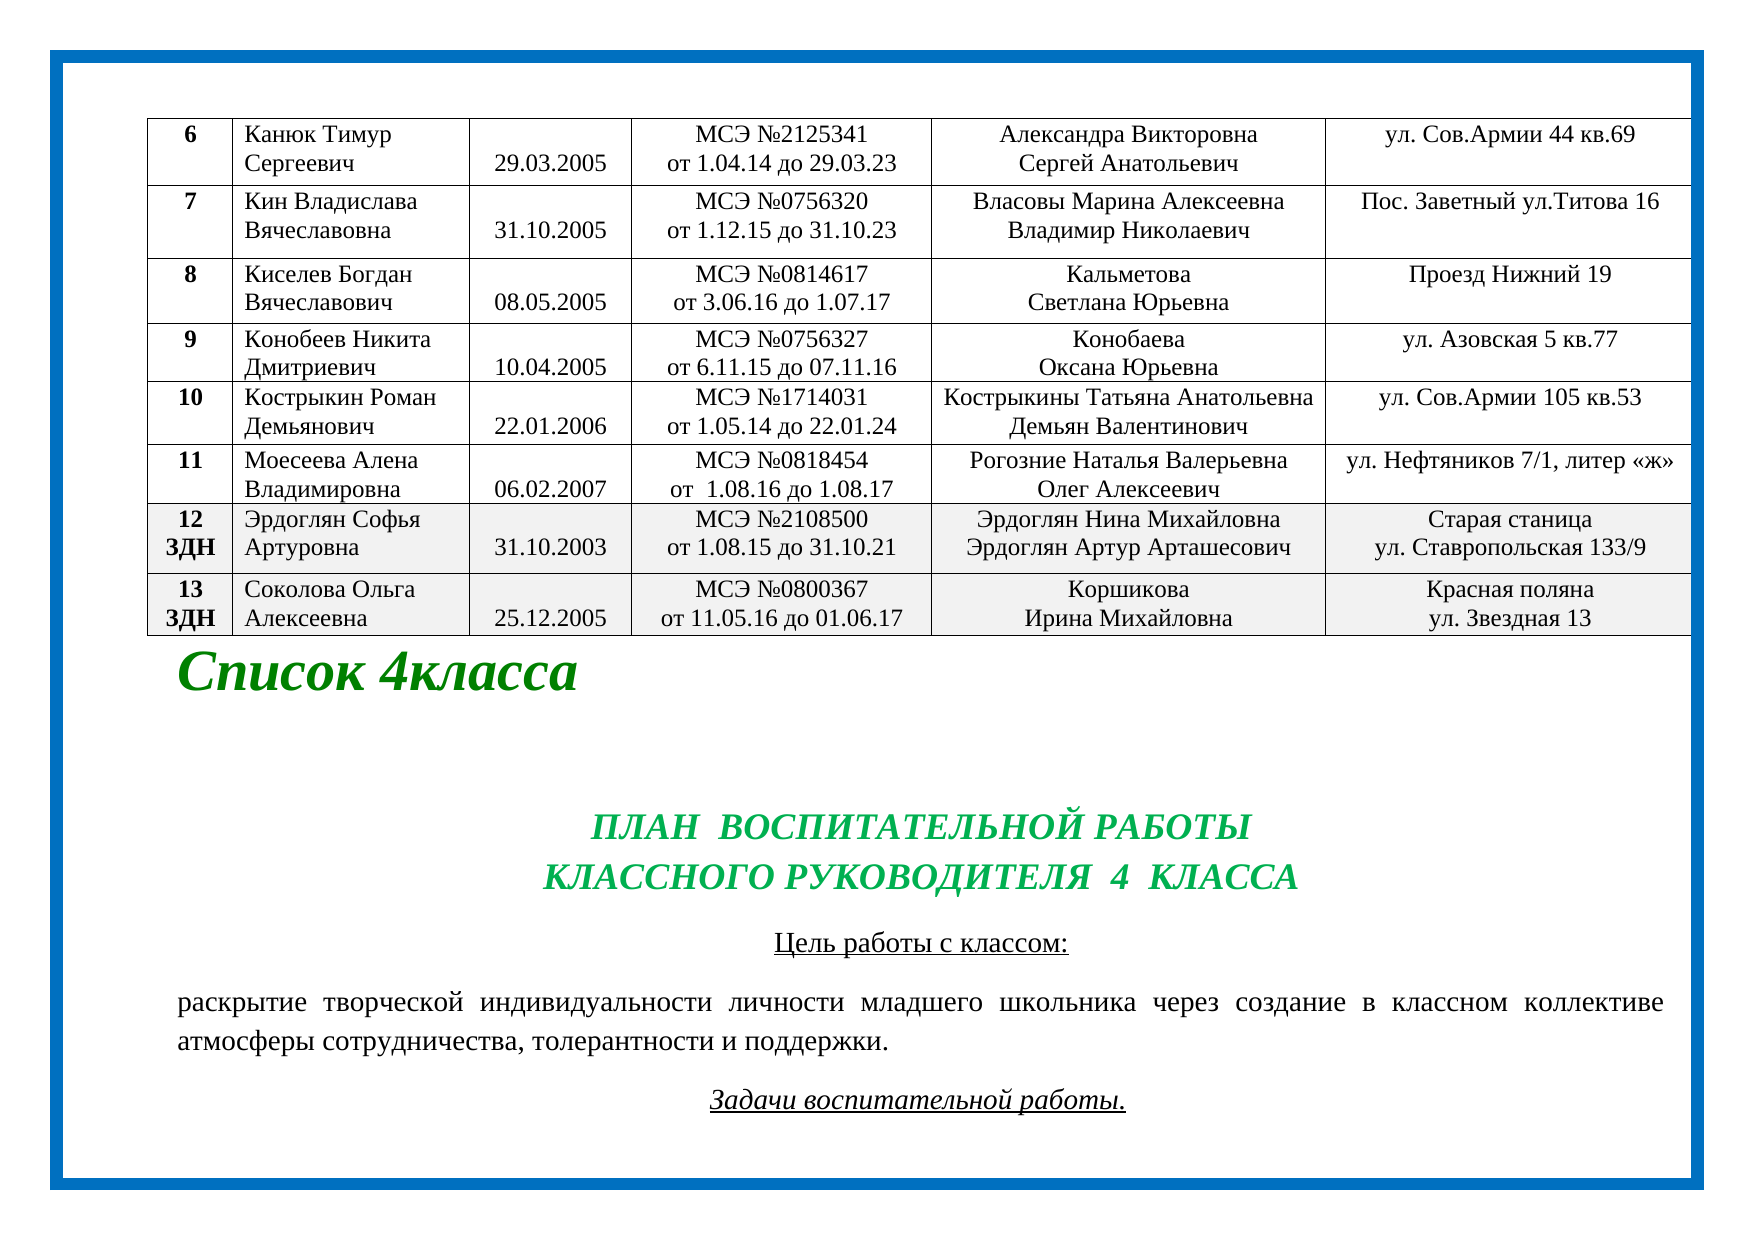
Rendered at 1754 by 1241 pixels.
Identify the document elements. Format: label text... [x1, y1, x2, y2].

table_cell Красная поляна ул. Звездная 13 [1326, 574, 1691, 635]
text ПЛАН ВОСПИТАТЕЛЬНОЙ РАБОТЫ КЛАССНОГО РУКОВОДИТЕЛЯ 4 КЛАССА [177, 805, 1666, 897]
table_cell МСЭ №0800367 от 11.05.16 до 01.06.17 [632, 574, 931, 635]
table_cell 10.04.2005 [470, 324, 631, 381]
table_cell Конобеев Никита Дмитриевич [233, 324, 469, 381]
table_cell 06.02.2007 [470, 445, 631, 503]
table_cell МСЭ №0756327 от 6.11.15 до 07.11.16 [632, 324, 931, 381]
table_cell Проезд Нижний 19 [1326, 259, 1691, 323]
table_cell Кострыкин Роман Демьянович [233, 382, 469, 444]
table_cell МСЭ №2108500 от 1.08.15 до 31.10.21 [632, 504, 931, 573]
table_cell Старая станица ул. Ставропольская 133/9 [1326, 504, 1691, 573]
table_cell 22.01.2006 [470, 382, 631, 444]
text Цель работы с классом: [177, 925, 1666, 958]
table_cell Эрдоглян Софья Артуровна [233, 504, 469, 573]
table_cell 11 [148, 445, 232, 503]
table_cell 7 [148, 186, 232, 258]
table_cell 6 [148, 119, 232, 185]
table_cell 29.03.2005 [470, 119, 631, 185]
table_cell Пос. Заветный ул.Титова 16 [1326, 186, 1691, 258]
table_cell Моесеева Алена Владимировна [233, 445, 469, 503]
table_cell ул. Нефтяников 7/1, литер «ж» [1326, 445, 1691, 503]
table_cell МСЭ №0818454 от 1.08.16 до 1.08.17 [632, 445, 931, 503]
table_cell Кальметова Светлана Юрьевна [932, 259, 1325, 323]
table_cell 8 [148, 259, 232, 323]
table_cell 10 [148, 382, 232, 444]
table_cell МСЭ №2125341 от 1.04.14 до 29.03.23 [632, 119, 931, 185]
table_cell 31.10.2005 [470, 186, 631, 258]
table_cell Кин Владислава Вячеславовна [233, 186, 469, 258]
table_cell 12 ЗДН [148, 504, 232, 573]
table_cell ул. Сов.Армии 44 кв.69 [1326, 119, 1691, 185]
table_cell МСЭ №0814617 от 3.06.16 до 1.07.17 [632, 259, 931, 323]
text Список 4класса [177, 636, 1666, 703]
table_cell МСЭ №0756320 от 1.12.15 до 31.10.23 [632, 186, 931, 258]
table_cell 08.05.2005 [470, 259, 631, 323]
table_cell 25.12.2005 [470, 574, 631, 635]
table_cell Эрдоглян Нина Михайловна Эрдоглян Артур Арташесович [932, 504, 1325, 573]
text Задачи воспитательной работы. [177, 1082, 1658, 1116]
table_cell Коршикова Ирина Михайловна [932, 574, 1325, 635]
table_cell ул. Азовская 5 кв.77 [1326, 324, 1691, 381]
table_cell Киселев Богдан Вячеславович [233, 259, 469, 323]
table_cell Рогозние Наталья Валерьевна Олег Алексеевич [932, 445, 1325, 503]
table_cell 31.10.2003 [470, 504, 631, 573]
table_cell Власовы Марина Алексеевна Владимир Николаевич [932, 186, 1325, 258]
text раскрытие творческой индивидуальности личности младшего школьника через создание в классном коллективе атмосферы сотрудничества, толерантности и поддержки. [177, 984, 1666, 1056]
table_cell 9 [148, 324, 232, 381]
table_cell ул. Сов.Армии 105 кв.53 [1326, 382, 1691, 444]
table_cell Канюк Тимур Сергеевич [233, 119, 469, 185]
table_cell Конобаева Оксана Юрьевна [932, 324, 1325, 381]
table_cell Соколова Ольга Алексеевна [233, 574, 469, 635]
table_cell МСЭ №1714031 от 1.05.14 до 22.01.24 [632, 382, 931, 444]
table_cell Кострыкины Татьяна Анатольевна Демьян Валентинович [932, 382, 1325, 444]
table_cell Александра Викторовна Сергей Анатольевич [932, 119, 1325, 185]
table_cell 13 ЗДН [148, 574, 232, 635]
